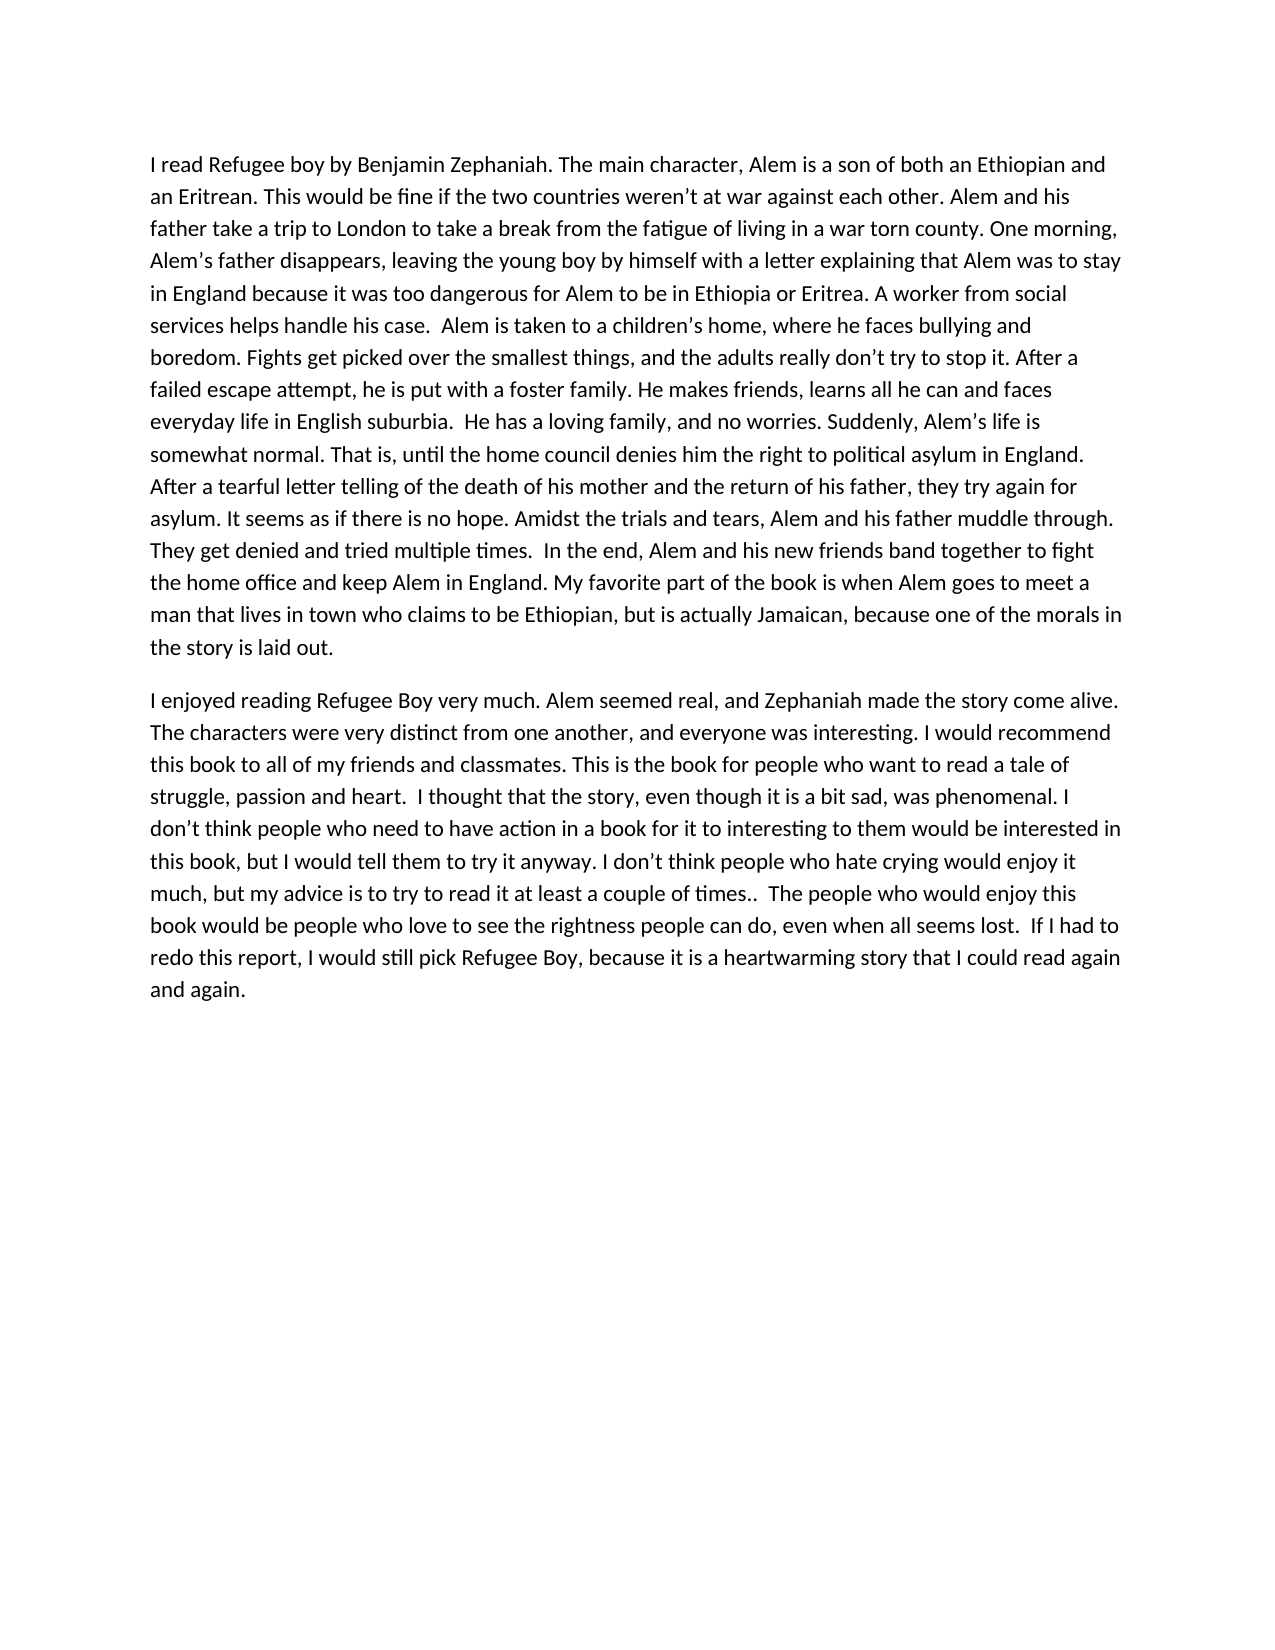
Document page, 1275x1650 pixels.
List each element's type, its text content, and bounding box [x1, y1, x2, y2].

text I read Refugee boy by Benjamin Zephaniah. The main character, Alem is a son of both an Ethiopian and an Eritrean. This would be fine if the two countries weren’t at war against each other. Alem and his father take a trip to London to take a break from the fatigue of living in a war torn county. One morning, Alem’s father disappears, leaving the young boy by himself with a letter explaining that Alem was to stay in England because it was too dangerous for Alem to be in Ethiopia or Eritrea. A worker from social services helps handle his case. Alem is taken to a children’s home, where he faces bullying and boredom. Fights get picked over the smallest things, and the adults really don’t try to stop it. After a failed escape attempt, he is put with a foster family. He makes friends, learns all he can and faces everyday life in English suburbia. He has a loving family, and no worries. Suddenly, Alem’s life is somewhat normal. That is, until the home council denies him the right to political asylum in England. After a tearful letter telling of the death of his mother and the return of his father, they try again for asylum. It seems as if there is no hope. Amidst the trials and tears, Alem and his father muddle through. They get denied and tried multiple times. In the end, Alem and his new friends band together to fight the home office and keep Alem in England. My favorite part of the book is when Alem goes to meet a man that lives in town who claims to be Ethiopian, but is actually Jamaican, because one of the morals in the story is laid out. [150, 150, 1125, 661]
text I enjoyed reading Refugee Boy very much. Alem seemed real, and Zephaniah made the story come alive. The characters were very distinct from one another, and everyone was interesting. I would recommend this book to all of my friends and classmates. This is the book for people who want to read a tale of struggle, passion and heart. I thought that the story, even though it is a bit sad, was phenomenal. I don’t think people who need to have action in a book for it to interesting to them would be interested in this book, but I would tell them to try it anyway. I don’t think people who hate crying would enjoy it much, but my advice is to try to read it at least a couple of times.. The people who would enjoy this book would be people who love to see the rightness people can do, even when all seems lost. If I had to redo this report, I would still pick Refugee Boy, because it is a heartwarming story that I could read again and again. [150, 686, 1125, 1003]
